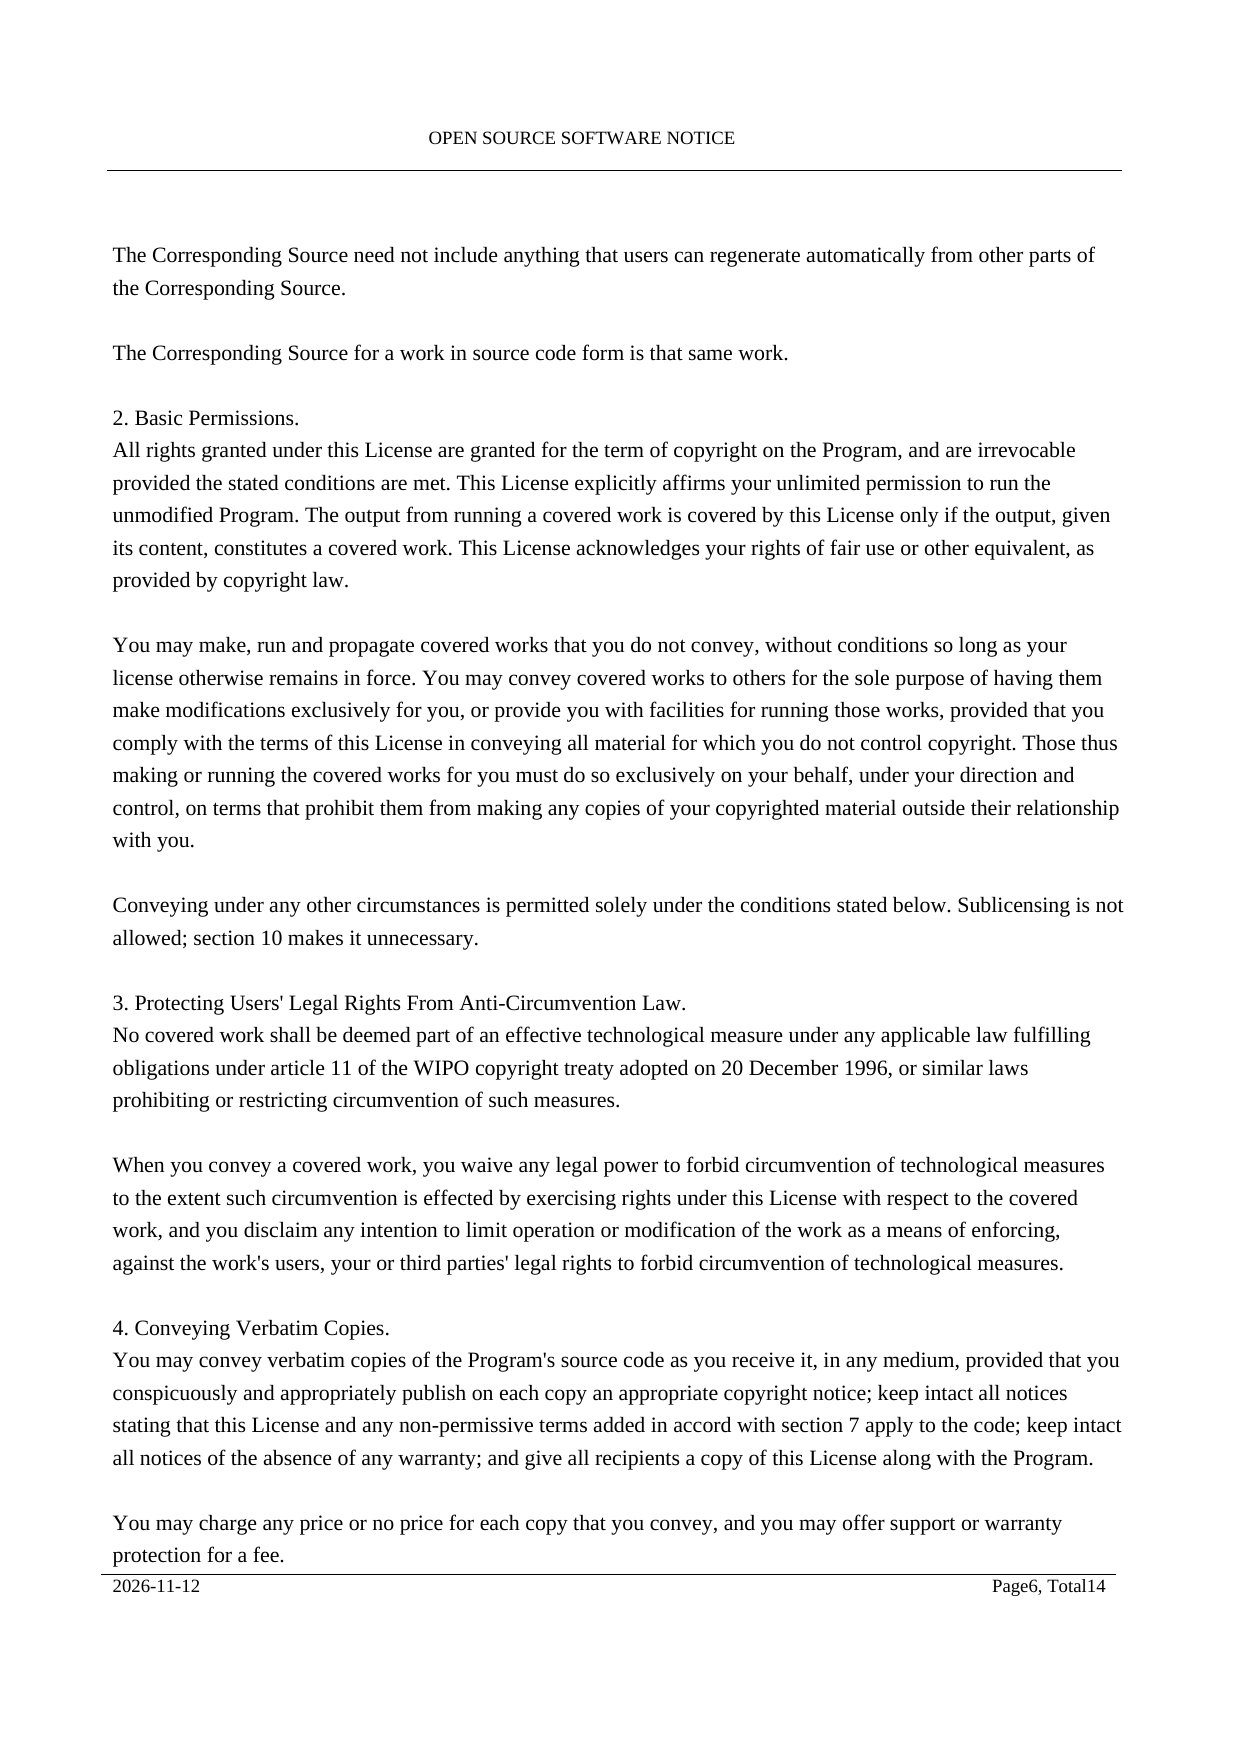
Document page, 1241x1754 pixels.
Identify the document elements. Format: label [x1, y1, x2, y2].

text [112, 206, 1128, 1571]
